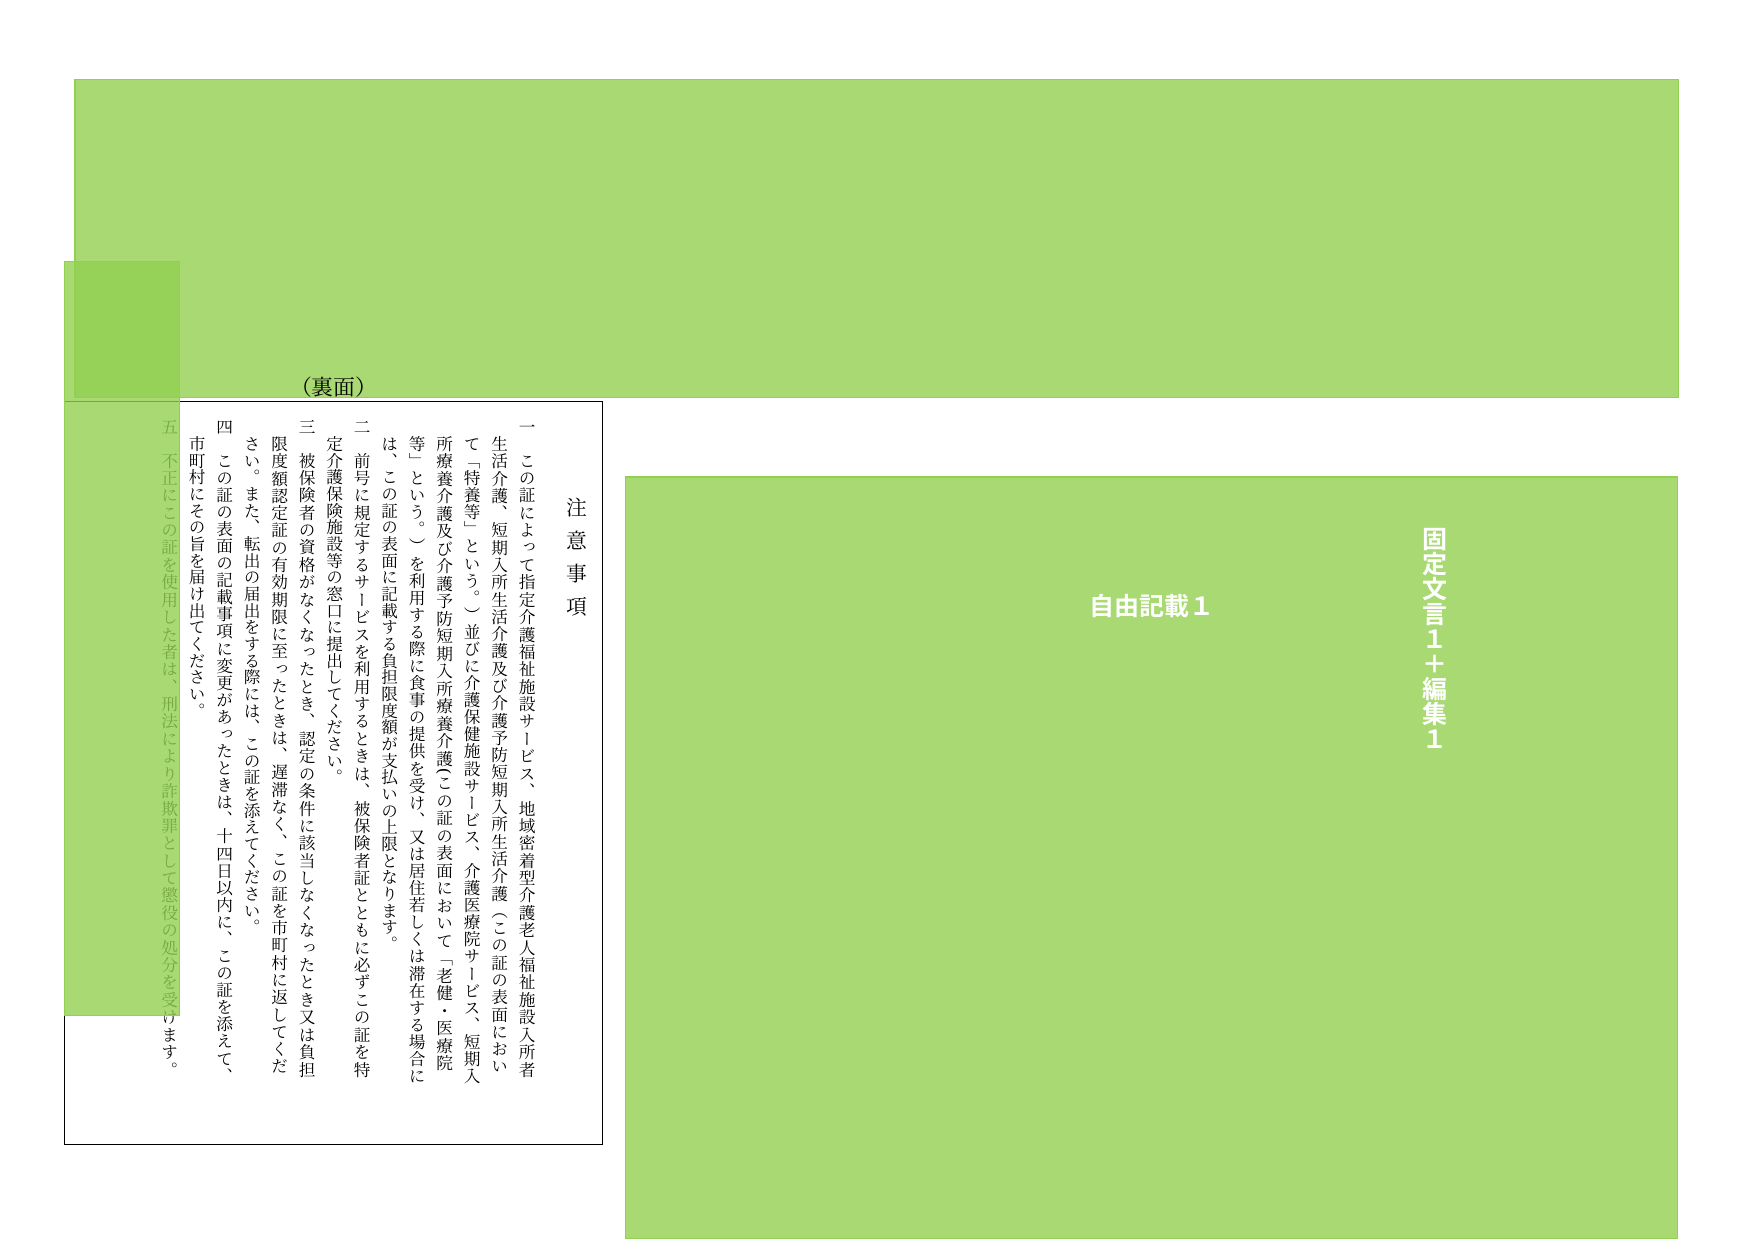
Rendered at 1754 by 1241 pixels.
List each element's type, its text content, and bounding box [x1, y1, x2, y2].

table_cell 注 意 事 項 一 この証によって指定介護福祉施設サービス、地域密着型介護老人福祉施設入所者 生活介護、短期入所生活介護及び介護予防短期入所生活介護（この証の表面におい て「特養等」という。）並びに介護保健施設サービス、介護医療院サービス、短期入 所療養介護及び介護予防短期入所療養介護(この証の表面において「老健・医療院 等」という。）を利用する際に食事の提供を受け、又は居住若しくは滞在する場合に は、この証の表面に記載する負担限度額が支払いの上限となります。 二 前号に規定するサービスを利用するときは、被保険者証とともに必ずこの証を特 定介護保険施設等の窓口に提出してください。 三 被保険者の資格がなくなったとき、認定の条件に該当しなくなったとき又は負担 限度額認定証の有効期限に至ったときは、遅滞なく、この証を市町村に返してくだ さい。また、転出の届出をする際には、この証を添えてください。 四 この証の表面の記載事項に変更があったときは、十四日以内に、この証を添えて、 市町村にその旨を届け出てください。 五 不正にこの証を使用した者は、刑法により詐欺罪として懲役の処分を受けます。 [65, 402, 602, 1144]
table_header （裏面） [180, 370, 602, 401]
